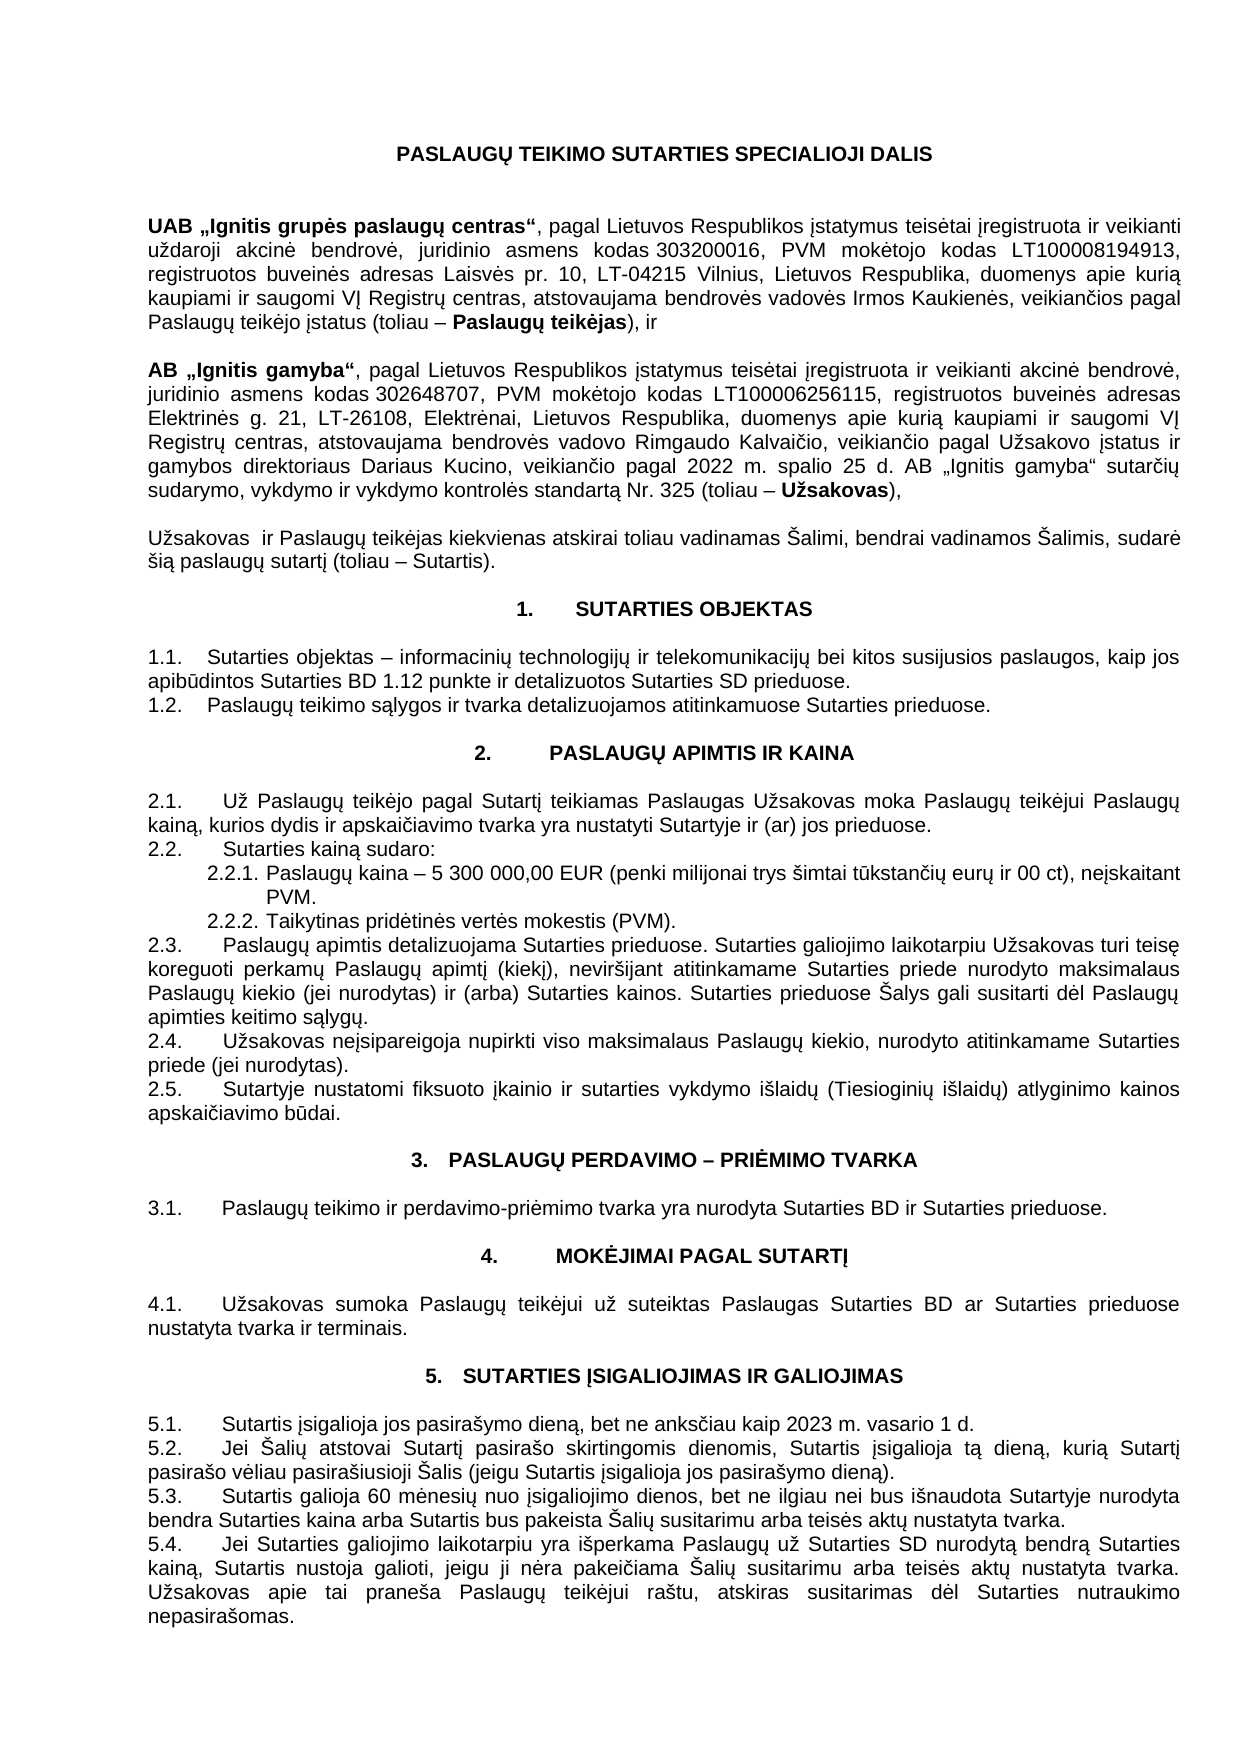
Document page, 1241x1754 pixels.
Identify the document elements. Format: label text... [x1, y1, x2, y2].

list Paslaugų apimtis detalizuojama Sutarties prieduose. Sutarties galiojimo laikotarpiu Užsakovas turi teisę koreguoti perkamų Paslaugų apimtį (kiekį), neviršijant atitinkamame Sutarties priede nurodyto maksimalaus Paslaugų kiekio (jei nurodytas) ir (arba) Sutarties kainos. Sutarties prieduose Šalys gali susitarti dėl Paslaugų apimties keitimo sąlygų. [148, 933, 1181, 1028]
list SUTARTIES OBJEKTAS [148, 597, 1181, 621]
list Už Paslaugų teikėjo pagal Sutartį teikiamas Paslaugas Užsakovas moka Paslaugų teikėjui Paslaugų kainą, kurios dydis ir apskaičiavimo tvarka yra nustatyti Sutartyje ir (ar) jos prieduose. [148, 789, 1181, 837]
list Paslaugų teikimo ir perdavimo-priėmimo tvarka yra nurodyta Sutarties BD ir Sutarties prieduose. [148, 1196, 1181, 1220]
list Paslaugų teikimo sąlygos ir tvarka detalizuojamos atitinkamuose Sutarties prieduose. [148, 693, 1181, 717]
list PASLAUGŲ PERDAVIMO – PRIĖMIMO TVARKA [148, 1148, 1181, 1172]
text UAB „Ignitis grupės paslaugų centras“, pagal Lietuvos Respublikos įstatymus teisėtai įregistruota ir veikianti uždaroji akcinė bendrovė, juridinio asmens kodas 303200016, PVM mokėtojo kodas LT100008194913, registruotos buveinės adresas Laisvės pr. 10, LT-04215 Vilnius, Lietuvos Respublika, duomenys apie kurią kaupiami ir saugomi VĮ Registrų centras, atstovaujama bendrovės vadovės Irmos Kaukienės, veikiančios pagal Paslaugų teikėjo įstatus (toliau – Paslaugų teikėjas), ir [148, 214, 1181, 334]
list Užsakovas neįsipareigoja nupirkti viso maksimalaus Paslaugų kiekio, nurodyto atitinkamame Sutarties priede (jei nurodytas). [148, 1028, 1181, 1076]
list Taikytinas pridėtinės vertės mokestis (PVM). [207, 909, 1181, 933]
list PASLAUGŲ APIMTIS IR KAINA [148, 741, 1181, 765]
list Sutartis galioja 60 mėnesių nuo įsigaliojimo dienos, bet ne ilgiau nei bus išnaudota Sutartyje nurodyta bendra Sutarties kaina arba Sutartis bus pakeista Šalių susitarimu arba teisės aktų nustatyta tvarka. [148, 1484, 1181, 1532]
list Jei Sutarties galiojimo laikotarpiu yra išperkama Paslaugų už Sutarties SD nurodytą bendrą Sutarties kainą, Sutartis nustoja galioti, jeigu ji nėra pakeičiama Šalių susitarimu arba teisės aktų nustatyta tvarka. Užsakovas apie tai praneša Paslaugų teikėjui raštu, atskiras susitarimas dėl Sutarties nutraukimo nepasirašomas. [148, 1532, 1181, 1627]
list SUTARTIES ĮSIGALIOJIMAS IR GALIOJIMAS [148, 1364, 1181, 1388]
list Paslaugų kaina – 5 300 000,00 EUR (penki milijonai trys šimtai tūkstančių eurų ir 00 ct), neįskaitant PVM. [207, 861, 1181, 909]
text AB „Ignitis gamyba“, pagal Lietuvos Respublikos įstatymus teisėtai įregistruota ir veikianti akcinė bendrovė, juridinio asmens kodas 302648707, PVM mokėtojo kodas LT100006256115, registruotos buveinės adresas Elektrinės g. 21, LT-26108, Elektrėnai, Lietuvos Respublika, duomenys apie kurią kaupiami ir saugomi VĮ Registrų centras, atstovaujama bendrovės vadovo Rimgaudo Kalvaičio, veikiančio pagal Užsakovo įstatus ir gamybos direktoriaus Dariaus Kucino, veikiančio pagal 2022 m. spalio 25 d. AB „Ignitis gamyba“ sutarčių sudarymo, vykdymo ir vykdymo kontrolės standartą Nr. 325 (toliau – Užsakovas), [148, 358, 1181, 501]
list Sutartyje nustatomi fiksuoto įkainio ir sutarties vykdymo išlaidų (Tiesioginių išlaidų) atlyginimo kainos apskaičiavimo būdai. [148, 1076, 1181, 1124]
list Užsakovas sumoka Paslaugų teikėjui už suteiktas Paslaugas Sutarties BD ar Sutarties prieduose nustatyta tvarka ir terminais. [148, 1292, 1181, 1340]
list Užsakovas ir Paslaugų teikėjas kiekvienas atskirai toliau vadinamas Šalimi, bendrai vadinamos Šalimis, sudarė šią paslaugų sutartį (toliau – Sutartis). [148, 525, 1181, 573]
list Sutarties objektas – informacinių technologijų ir telekomunikacijų bei kitos susijusios paslaugos, kaip jos apibūdintos Sutarties BD 1.12 punkte ir detalizuotos Sutarties SD prieduose. [148, 645, 1181, 693]
list MOKĖJIMAI PAGAL SUTARTĮ [148, 1244, 1181, 1268]
list Sutarties kainą sudaro: [148, 837, 1181, 861]
list Sutartis įsigalioja jos pasirašymo dieną, bet ne anksčiau kaip 2023 m. vasario 1 d. [148, 1412, 1181, 1436]
list Jei Šalių atstovai Sutartį pasirašo skirtingomis dienomis, Sutartis įsigalioja tą dieną, kurią Sutartį pasirašo vėliau pasirašiusioji Šalis (jeigu Sutartis įsigalioja jos pasirašymo dieną). [148, 1436, 1181, 1484]
text PASLAUGŲ TEIKIMO SUTARTIES SPECIALIOJI DALIS [148, 142, 1181, 166]
